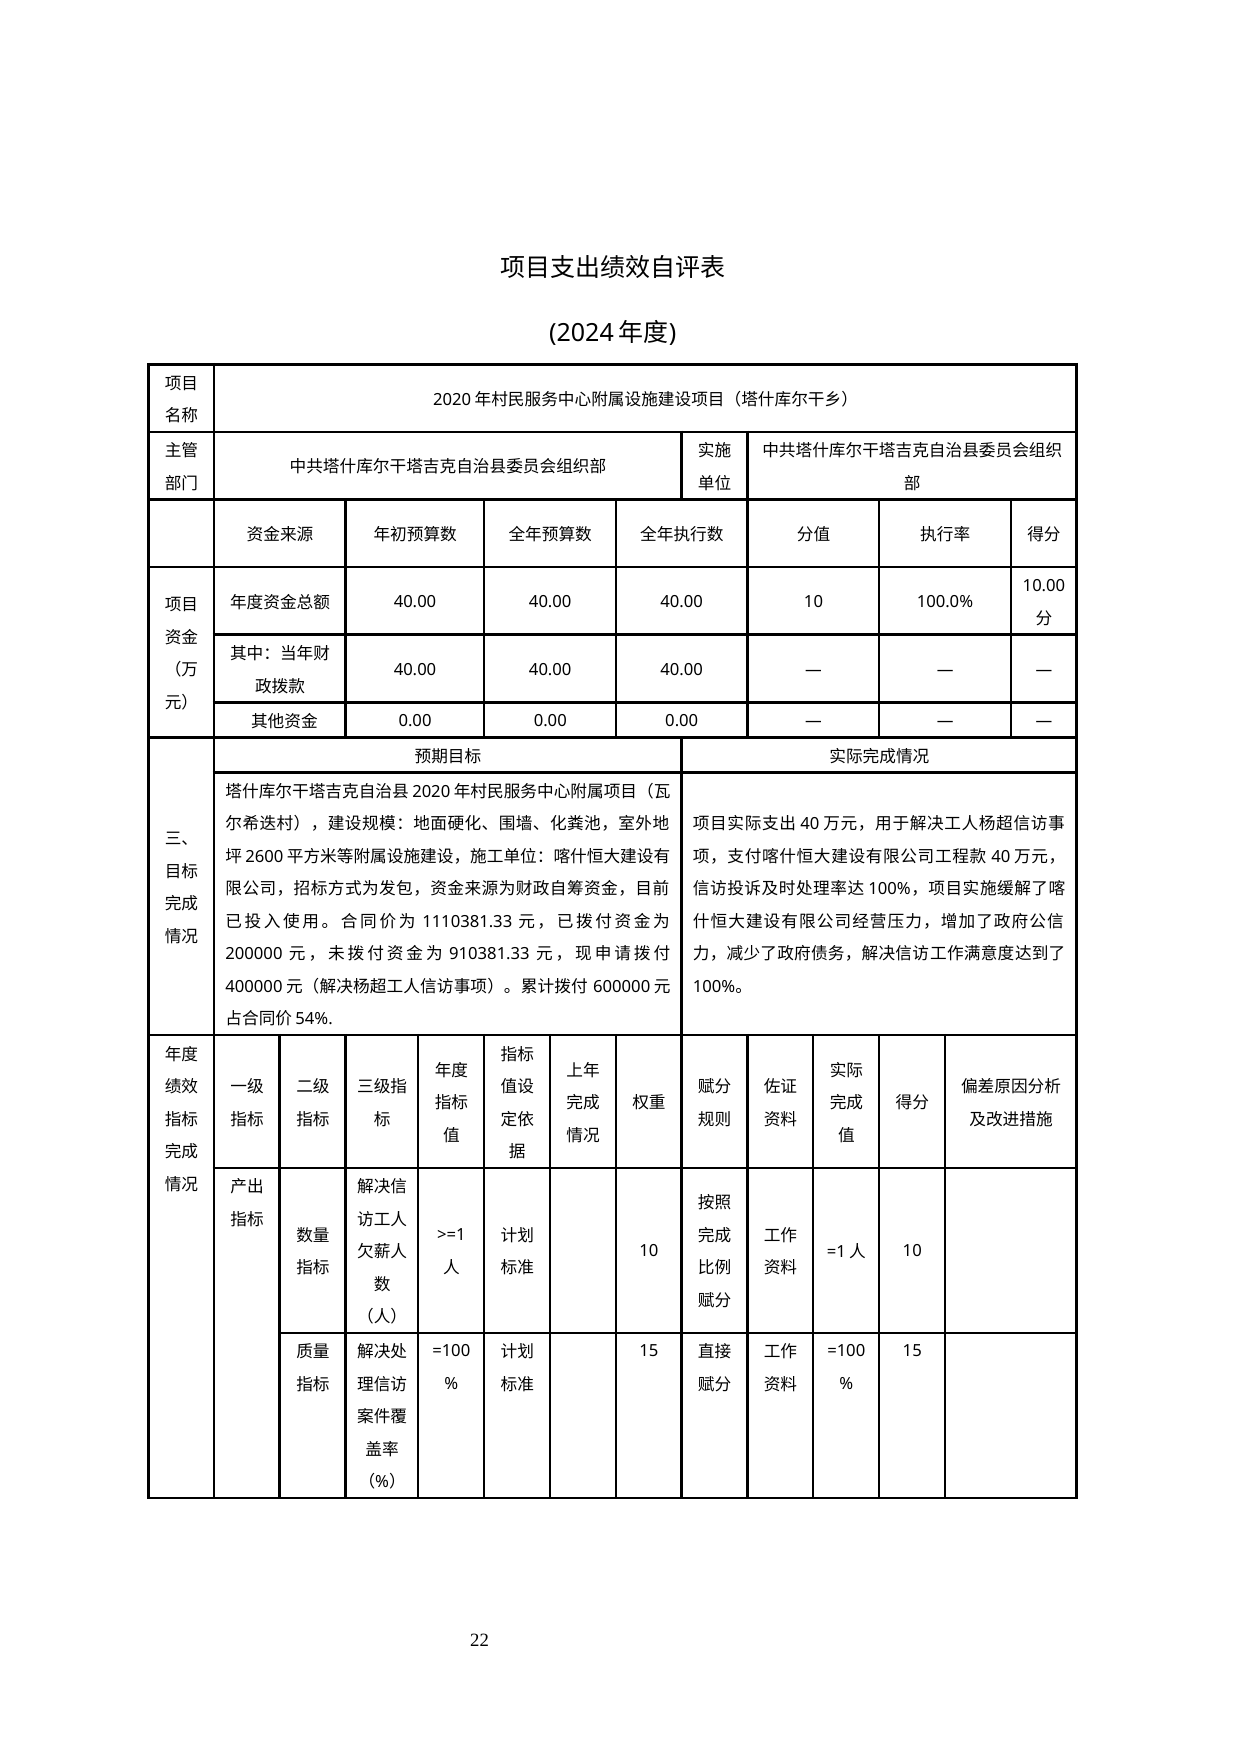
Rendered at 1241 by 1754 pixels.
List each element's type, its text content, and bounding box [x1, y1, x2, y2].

table_cell 执行率 [880, 501, 1010, 566]
table_cell 上年完成情况 [551, 1036, 615, 1166]
table_cell 偏差原因分析及改进措施 [946, 1036, 1075, 1166]
table_cell 计划标准 [485, 1169, 549, 1331]
table_cell 解决处理信访案件覆盖率（%） [347, 1334, 417, 1497]
table_cell 产出指标 [215, 1169, 278, 1497]
table_cell 主管部门 [150, 433, 213, 498]
table_cell 年度资金总额 [215, 568, 344, 633]
table_cell 按照完成比例赋分 [683, 1169, 746, 1331]
table_cell 三级指标 [347, 1036, 417, 1166]
table_cell 10.00分 [1012, 568, 1075, 633]
table_cell 10 [617, 1169, 680, 1331]
table_cell 得分 [880, 1036, 944, 1166]
table_cell 得分 [1012, 501, 1075, 566]
table_cell 工作资料 [749, 1334, 812, 1497]
table_cell 直接赋分 [683, 1334, 746, 1497]
table_cell 质量指标 [281, 1334, 344, 1497]
table_header 项目支出绩效自评表 [148, 233, 1077, 298]
table_cell >=1人 [419, 1169, 483, 1331]
table_cell 分值 [749, 501, 878, 566]
table_cell [551, 1169, 615, 1331]
table_cell 三、目标完成情况 [150, 739, 213, 1034]
table_cell — [749, 636, 878, 701]
table_cell 项目资金 （万元） [150, 568, 213, 736]
table_cell 佐证资料 [749, 1036, 812, 1166]
table_cell 15 [880, 1334, 944, 1497]
table_cell 中共塔什库尔干塔吉克自治县委员会组织部 [749, 433, 1075, 498]
table_cell 0.00 [485, 704, 615, 736]
table_cell 中共塔什库尔干塔吉克自治县委员会组织部 [215, 433, 680, 498]
table_cell 40.00 [485, 568, 615, 633]
table_cell =1人 [814, 1169, 878, 1331]
table_cell 年度绩效指标完成情况 [150, 1036, 213, 1497]
table_cell 实际完成值 [814, 1036, 878, 1166]
table_cell 0.00 [617, 704, 746, 736]
table_cell 塔什库尔干塔吉克自治县2020年村民服务中心附属项目（瓦尔希迭村），建设规模：地面硬化、围墙、化粪池，室外地坪2600平方米等附属设施建设，施工单位：喀什恒大建设有限公司，招标方式为发包，资金来源为财政自筹资金，目前已投入使用。合同价为1110381.33元，已拨付资金为200000元，未拨付资金为910381.33元，现申请拨付400000元（解决杨超工人信访事项）。累计拨付600000元占合同价54%. [215, 774, 680, 1034]
table_cell — [749, 704, 878, 736]
table_cell 项目实际支出40万元，用于解决工人杨超信访事项，支付喀什恒大建设有限公司工程款40万元，信访投诉及时处理率达100%，项目实施缓解了喀什恒大建设有限公司经营压力，增加了政府公信力，减少了政府债务，解决信访工作满意度达到了100%。 [683, 774, 1075, 1034]
table_cell 40.00 [617, 636, 746, 701]
table_cell 指标值设定依据 [485, 1036, 549, 1166]
table_cell 数量指标 [281, 1169, 344, 1331]
table_cell =100% [419, 1334, 483, 1497]
table_cell 工作资料 [749, 1169, 812, 1331]
table_cell 2020年村民服务中心附属设施建设项目（塔什库尔干乡） [215, 366, 1075, 431]
table_cell 赋分规则 [683, 1036, 746, 1166]
table_cell 解决信访工人欠薪人数（人） [347, 1169, 417, 1331]
table_cell 预期目标 [215, 739, 680, 771]
table_cell — [1012, 704, 1075, 736]
table_cell — [880, 704, 1010, 736]
table_cell 40.00 [347, 636, 483, 701]
table_cell 100.0% [880, 568, 1010, 633]
table_cell 全年执行数 [617, 501, 746, 566]
table_cell 资金来源 [215, 501, 344, 566]
table_cell [946, 1169, 1075, 1331]
table_cell 权重 [617, 1036, 680, 1166]
table_cell 10 [880, 1169, 944, 1331]
table_cell 年度指标值 [419, 1036, 483, 1166]
table_cell 40.00 [347, 568, 483, 633]
table_cell 全年预算数 [485, 501, 615, 566]
table_cell 其中：当年财政拨款 [215, 636, 344, 701]
table_cell 40.00 [617, 568, 746, 633]
table_cell 其他资金 [215, 704, 344, 736]
table_cell 实施单位 [683, 433, 746, 498]
table_cell — [1012, 636, 1075, 701]
table_cell 二级指标 [281, 1036, 344, 1166]
table_cell 年初预算数 [347, 501, 483, 566]
table_cell (2024年度) [148, 298, 1077, 363]
table_cell [946, 1334, 1075, 1497]
table_cell [150, 501, 213, 566]
table_cell =100% [814, 1334, 878, 1497]
table_cell 项目名称 [150, 366, 213, 431]
table_cell [551, 1334, 615, 1497]
table_cell 计划标准 [485, 1334, 549, 1497]
table_cell 0.00 [347, 704, 483, 736]
table_cell 40.00 [485, 636, 615, 701]
table_cell — [880, 636, 1010, 701]
table_cell 一级指标 [215, 1036, 278, 1166]
table_cell 实际完成情况 [683, 739, 1075, 771]
table_cell 10 [749, 568, 878, 633]
table_cell 15 [617, 1334, 680, 1497]
